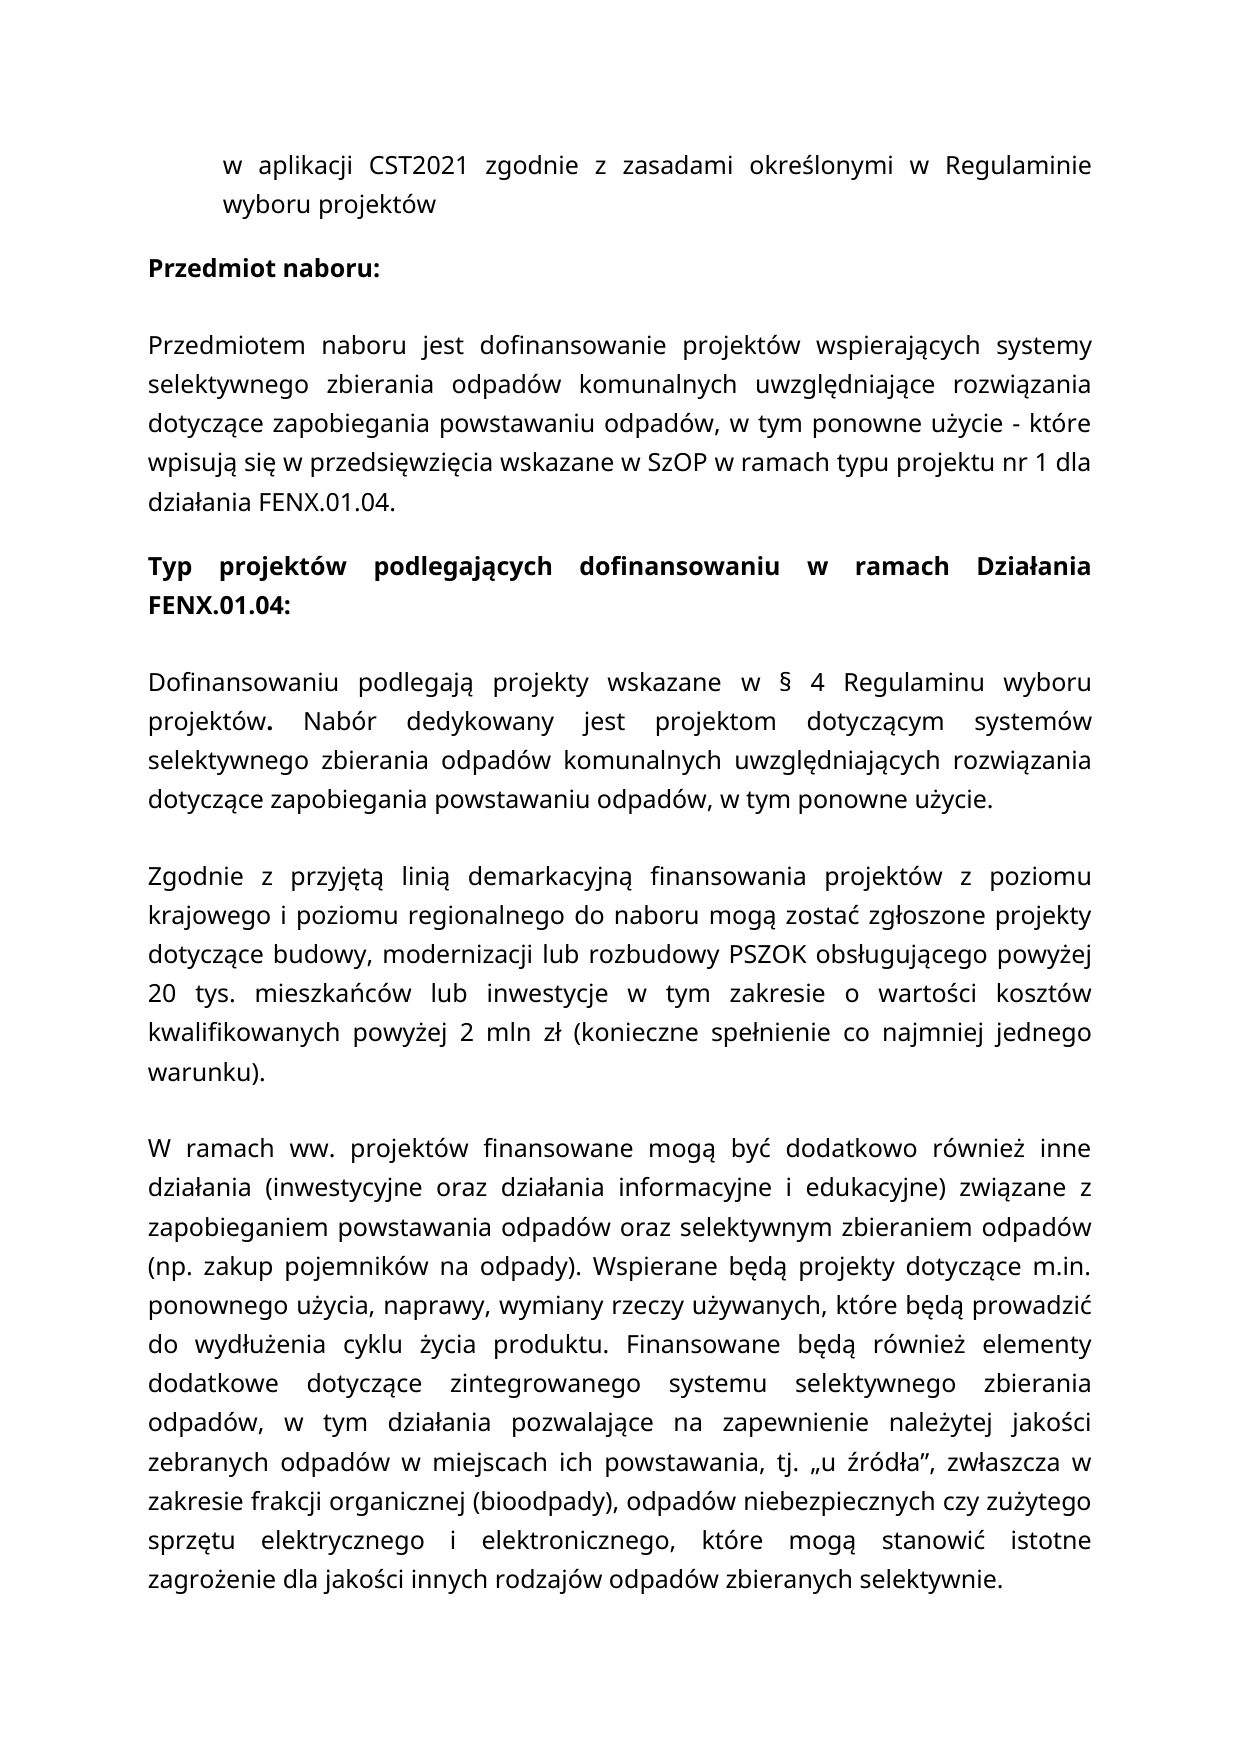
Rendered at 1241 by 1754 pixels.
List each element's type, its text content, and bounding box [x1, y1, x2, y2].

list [185, 148, 1093, 221]
text Typ projektów podlegających dofinansowaniu w ramach Działania FENX.01.04: [148, 548, 1093, 622]
text Dofinansowaniu podlegają projekty wskazane w § 4 Regulaminu wyboru projektów. Nabór dedykowany jest projektom dotyczącym systemów selektywnego zbierania odpadów komunalnych uwzględniających rozwiązania dotyczące zapobiegania powstawaniu odpadów, w tym ponowne użycie. [148, 664, 1093, 816]
text Przedmiot naboru: [148, 251, 1093, 285]
text Zgodnie z przyjętą linią demarkacyjną finansowania projektów z poziomu krajowego i poziomu regionalnego do naboru mogą zostać zgłoszone projekty dotyczące budowy, modernizacji lub rozbudowy PSZOK obsługującego powyżej 20 tys. mieszkańców lub inwestycje w tym zakresie o wartości kosztów kwalifikowanych powyżej 2 mln zł (konieczne spełnienie co najmniej jednego warunku). [148, 858, 1093, 1088]
text Przedmiotem naboru jest dofinansowanie projektów wspierających systemy selektywnego zbierania odpadów komunalnych uwzględniające rozwiązania dotyczące zapobiegania powstawaniu odpadów, w tym ponowne użycie - które wpisują się w przedsięwzięcia wskazane w SzOP w ramach typu projektu nr 1 dla działania FENX.01.04. [148, 328, 1093, 518]
text W ramach ww. projektów finansowane mogą być dodatkowo również inne działania (inwestycyjne oraz działania informacyjne i edukacyjne) związane z zapobieganiem powstawania odpadów oraz selektywnym zbieraniem odpadów (np. zakup pojemników na odpady). Wspierane będą projekty dotyczące m.in. ponownego użycia, naprawy, wymiany rzeczy używanych, które będą prowadzić do wydłużenia cyklu życia produktu. Finansowane będą również elementy dodatkowe dotyczące zintegrowanego systemu selektywnego zbierania odpadów, w tym działania pozwalające na zapewnienie należytej jakości zebranych odpadów w miejscach ich powstawania, tj. „u źródła”, zwłaszcza w zakresie frakcji organicznej (bioodpady), odpadów niebezpiecznych czy zużytego sprzętu elektrycznego i elektronicznego, które mogą stanowić istotne zagrożenie dla jakości innych rodzajów odpadów zbieranych selektywnie. [148, 1131, 1093, 1596]
